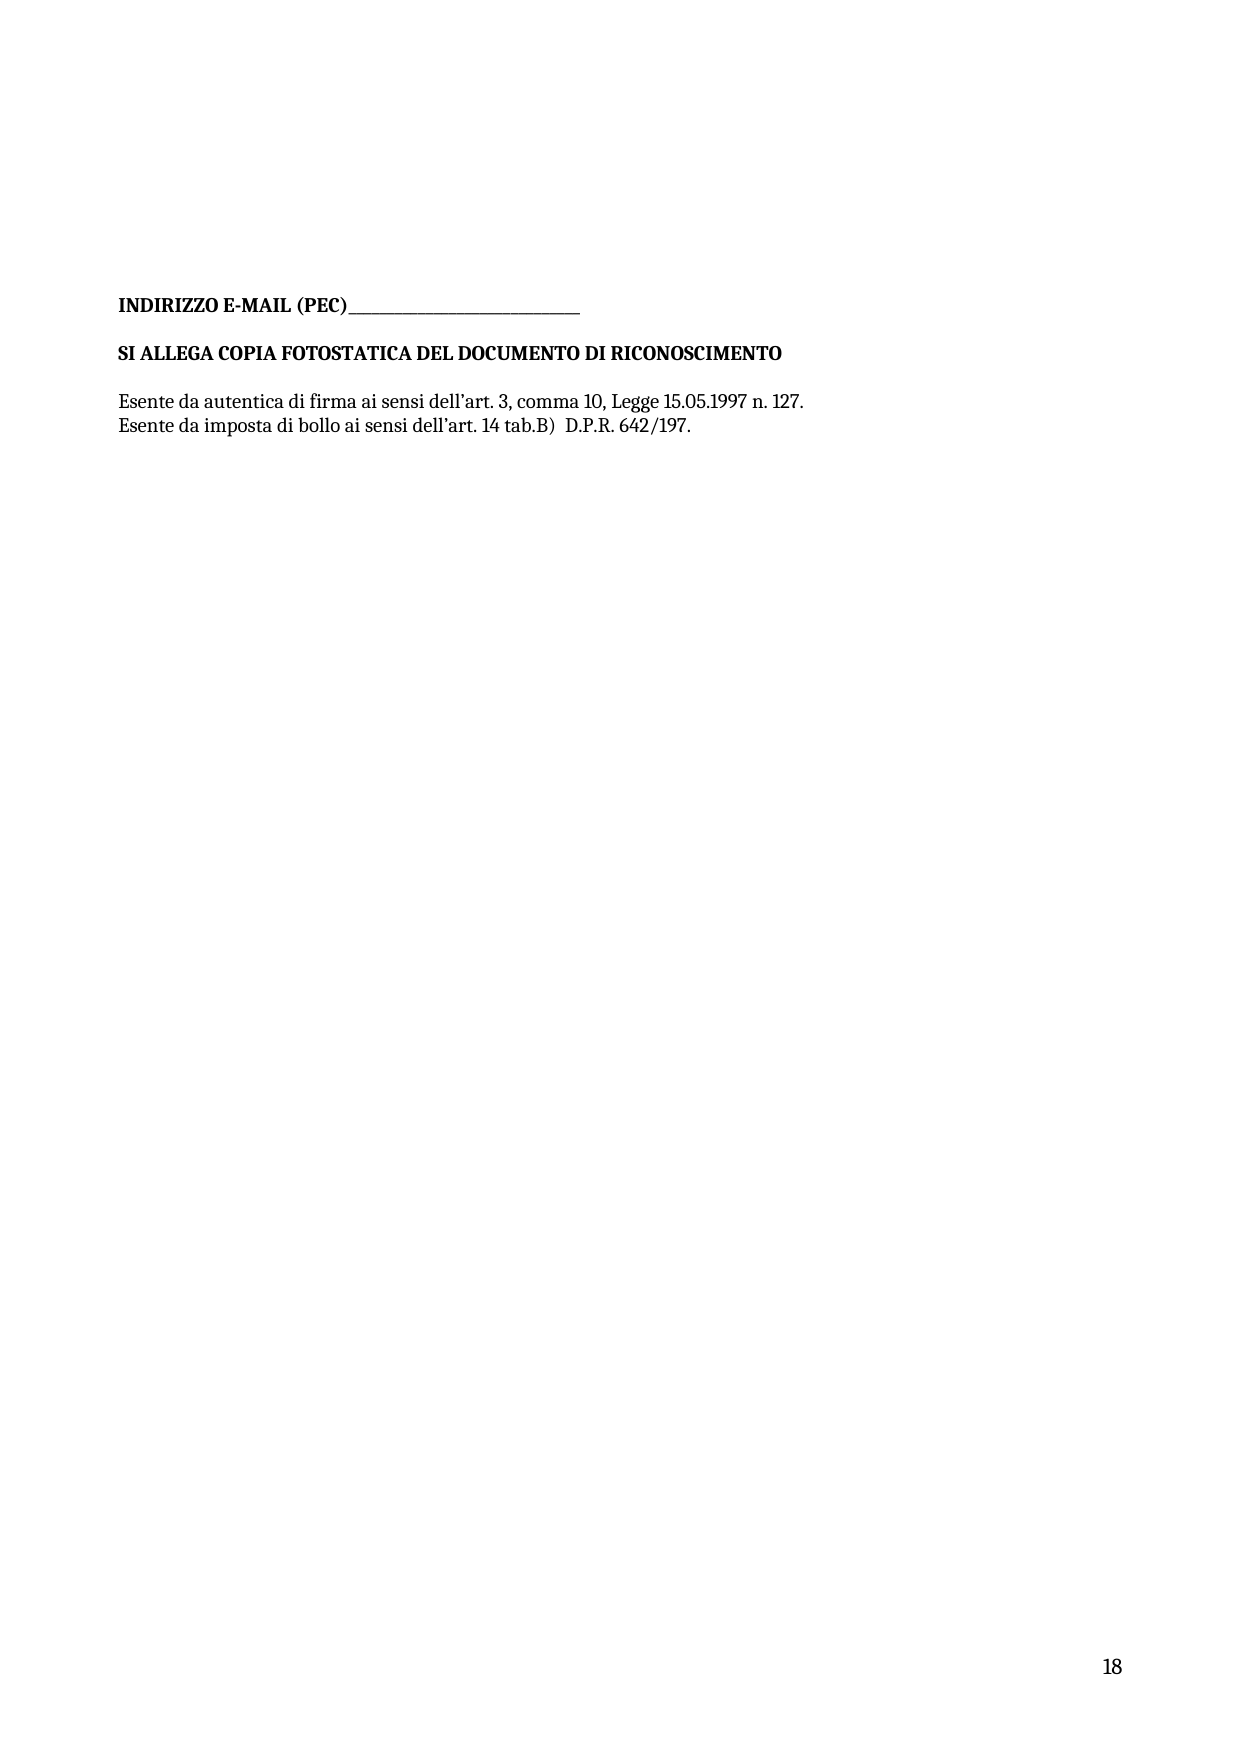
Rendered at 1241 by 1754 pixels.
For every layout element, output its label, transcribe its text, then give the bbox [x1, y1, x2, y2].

text Esente da imposta di bollo ai sensi dell’art. 14 tab.B) D.P.R. 642/197. [118, 413, 1122, 437]
text Si allega copia fotostatica del documento di riconoscimento [118, 341, 1122, 365]
text INDIRIZZO E-MAIL (PEC)______________________________ [118, 293, 1122, 317]
text Esente da autentica di firma ai sensi dell’art. 3, comma 10, Legge 15.05.1997 n. 127. [118, 389, 1122, 413]
